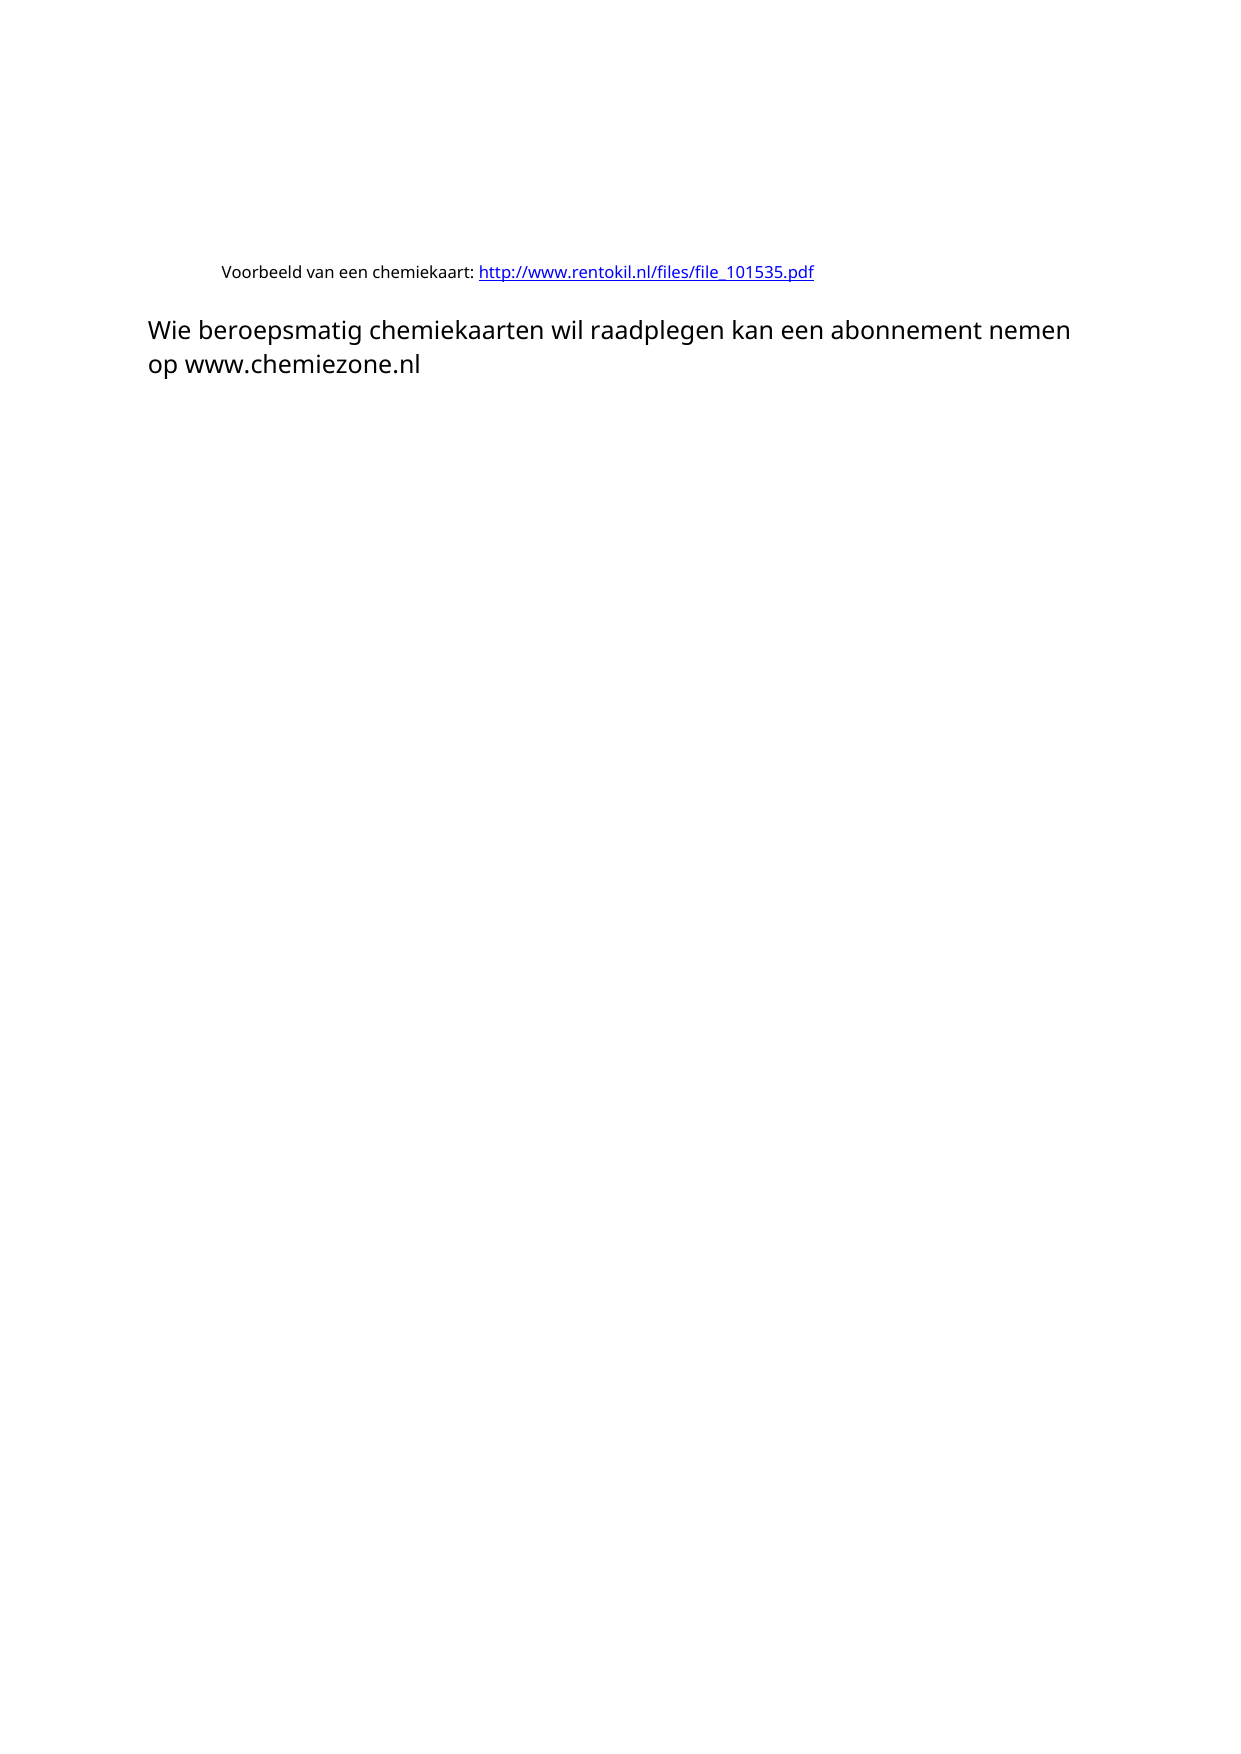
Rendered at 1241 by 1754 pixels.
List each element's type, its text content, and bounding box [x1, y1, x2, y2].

text Wie beroepsmatig chemiekaarten wil raadplegen kan een abonnement nemen op www.chemiezone.nl [148, 312, 1093, 380]
text Voorbeeld van een chemiekaart: http://www.rentokil.nl/files/file_101535.pdf [148, 261, 1093, 284]
